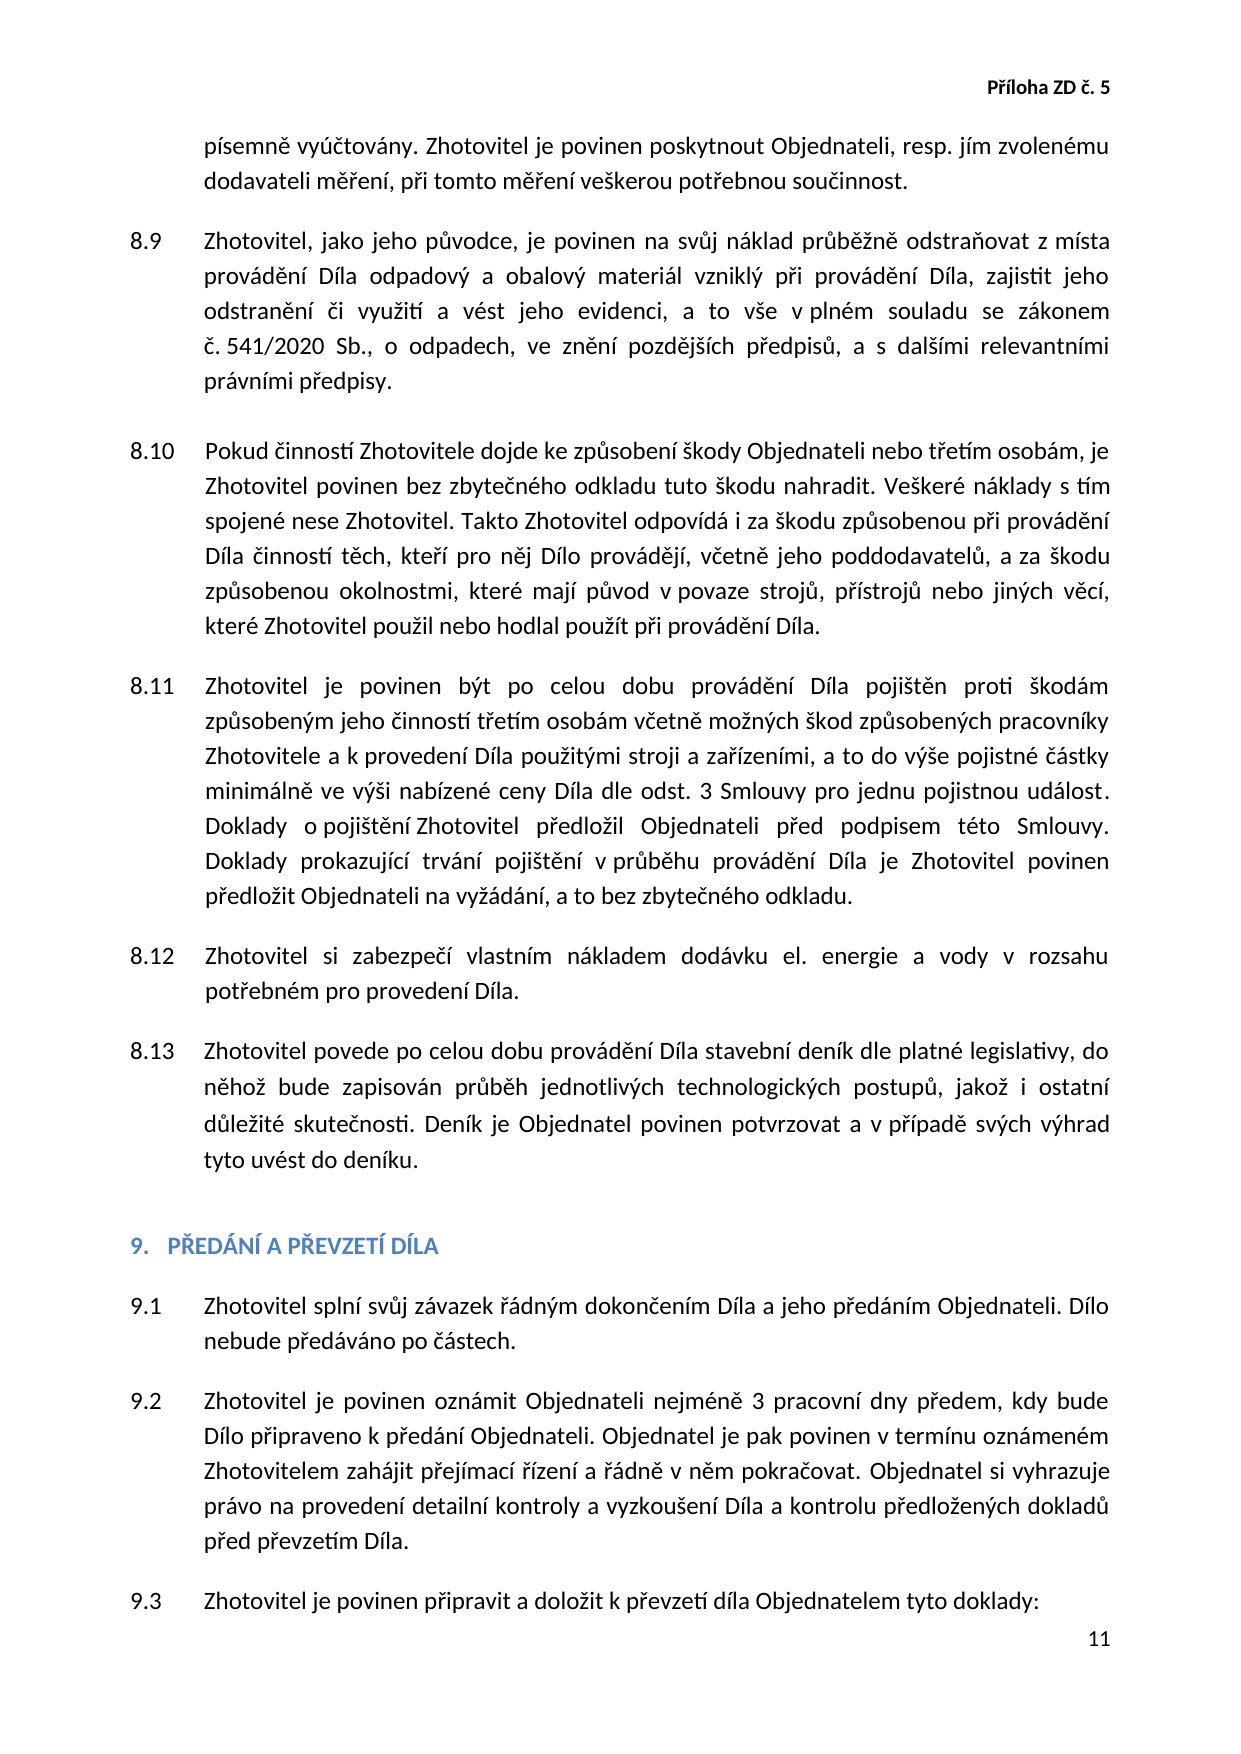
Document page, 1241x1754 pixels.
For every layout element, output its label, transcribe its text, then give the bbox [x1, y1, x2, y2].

list Zhotovitel si zabezpečí vlastním nákladem dodávku el. energie a vody v rozsahu potřebném pro provedení Díla. [130, 940, 1110, 1005]
list Zhotovitel splní svůj závazek řádným dokončením Díla a jeho předáním Objednateli. Dílo nebude předáváno po částech. [130, 1290, 1110, 1356]
list Zhotovitel je povinen být po celou dobu provádění Díla pojištěn proti škodám způsobeným jeho činností třetím osobám včetně možných škod způsobených pracovníky Zhotovitele a k provedení Díla použitými stroji a zařízeními, a to do výše pojistné částky minimálně ve výši nabízené ceny Díla dle odst. 3 Smlouvy pro jednu pojistnou událost. Doklady o pojištění Zhotovitel předložil Objednateli před podpisem této Smlouvy. Doklady prokazující trvání pojištění v průběhu provádění Díla je Zhotovitel povinen předložit Objednateli na vyžádání, a to bez zbytečného odkladu. [130, 670, 1110, 910]
list Pokud činností Zhotovitele dojde ke způsobení škody Objednateli nebo třetím osobám, je Zhotovitel povinen bez zbytečného odkladu tuto škodu nahradit. Veškeré náklady s tím spojené nese Zhotovitel. Takto Zhotovitel odpovídá i za škodu způsobenou při provádění Díla činností těch, kteří pro něj Dílo provádějí, včetně jeho poddodavatelů, a za škodu způsobenou okolnostmi, které mají původ v povaze strojů, přístrojů nebo jiných věcí, které Zhotovitel použil nebo hodlal použít při provádění Díla. [130, 435, 1110, 640]
list Zhotovitel povede po celou dobu provádění Díla stavební deník dle platné legislativy, do něhož bude zapisován průběh jednotlivých technologických postupů, jakož i ostatní důležité skutečnosti. Deník je Objednatel povinen potvrzovat a v případě svých výhrad tyto uvést do deníku. [130, 1035, 1110, 1175]
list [130, 130, 1110, 195]
list Zhotovitel je povinen oznámit Objednateli nejméně 3 pracovní dny předem, kdy bude Dílo připraveno k předání Objednateli. Objednatel je pak povinen v termínu oznámeném Zhotovitelem zahájit přejímací řízení a řádně v něm pokračovat. Objednatel si vyhrazuje právo na provedení detailní kontroly a vyzkoušení Díla a kontrolu předložených dokladů před převzetím Díla. [130, 1385, 1110, 1556]
list Zhotovitel, jako jeho původce, je povinen na svůj náklad průběžně odstraňovat z místa provádění Díla odpadový a obalový materiál vzniklý při provádění Díla, zajistit jeho odstranění či využití a vést jeho evidenci, a to vše v plném souladu se zákonem č. 541/2020 Sb., o odpadech, ve znění pozdějších předpisů, a s dalšími relevantními právními předpisy. [130, 225, 1110, 395]
list Zhotovitel je povinen připravit a doložit k převzetí díla Objednatelem tyto doklady: [130, 1585, 1110, 1616]
list PŘEDÁNÍ A PŘEVZETÍ DÍLA [130, 1230, 1110, 1261]
